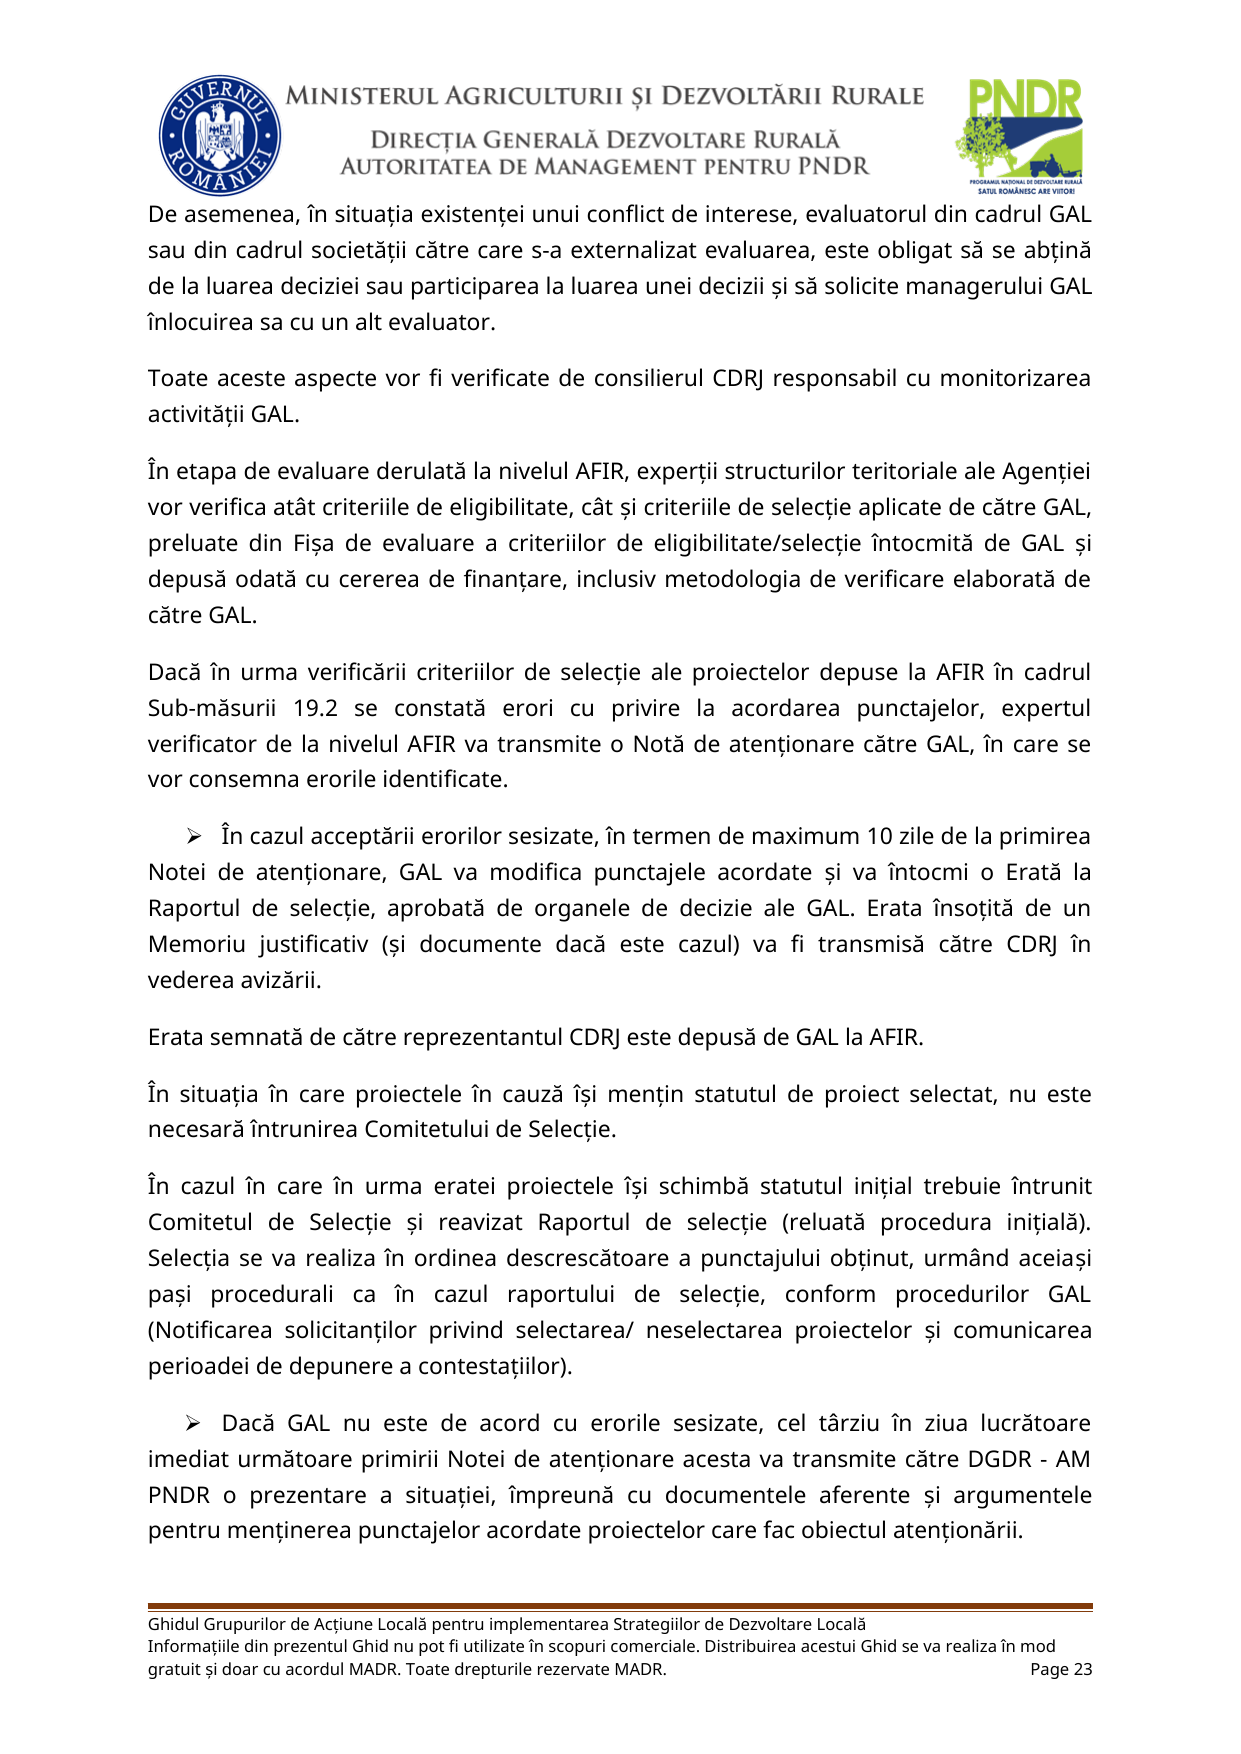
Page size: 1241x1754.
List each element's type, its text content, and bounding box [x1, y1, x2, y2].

list În cazul acceptării erorilor sesizate, în termen de maximum 10 zile de la primirea Notei de atenționare, GAL va modifica punctajele acordate și va întocmi o Erată la Raportul de selecție, aprobată de organele de decizie ale GAL. Erata însoțită de un Memoriu justificativ (și documente dacă este cazul) va fi transmisă către CDRJ în vederea avizării. [148, 820, 1093, 995]
text Erata semnată de către reprezentantul CDRJ este depusă de GAL la AFIR. [148, 1021, 1093, 1052]
text În etapa de evaluare derulată la nivelul AFIR, experții structurilor teritoriale ale Agenției vor verifica atât criteriile de eligibilitate, cât și criteriile de selecție aplicate de către GAL, preluate din Fișa de evaluare a criteriilor de eligibilitate/selecție întocmită de GAL și depusă odată cu cererea de finanțare, inclusiv metodologia de verificare elaborată de către GAL. [148, 455, 1093, 630]
text Toate aceste aspecte vor fi verificate de consilierul CDRJ responsabil cu monitorizarea activității GAL. [148, 362, 1093, 429]
picture [157, 73, 1083, 198]
text În cazul în care în urma eratei proiectele își schimbă statutul inițial trebuie întrunit Comitetul de Selecție și reavizat Raportul de selecție (reluată procedura inițială). Selecția se va realiza în ordinea descrescătoare a punctajului obținut, urmând aceiași pași procedurali ca în cazul raportului de selecție, conform procedurilor GAL (Notificarea solicitanților privind selectarea/ neselectarea proiectelor și comunicarea perioadei de depunere a contestațiilor). [148, 1170, 1093, 1381]
text De asemenea, în situația existenței unui conflict de interese, evaluatorul din cadrul GAL sau din cadrul societății către care s-a externalizat evaluarea, este obligat să se abțină de la luarea deciziei sau participarea la luarea unei decizii și să solicite managerului GAL înlocuirea sa cu un alt evaluator. [148, 198, 1093, 337]
list Dacă GAL nu este de acord cu erorile sesizate, cel târziu în ziua lucrătoare imediat următoare primirii Notei de atenționare acesta va transmite către DGDR - AM PNDR o prezentare a situației, împreună cu documentele aferente și argumentele pentru menținerea punctajelor acordate proiectelor care fac obiectul atenționării. [148, 1407, 1093, 1546]
text În situația în care proiectele în cauză își mențin statutul de proiect selectat, nu este necesară întrunirea Comitetului de Selecție. [148, 1077, 1093, 1145]
text Dacă în urma verificării criteriilor de selecție ale proiectelor depuse la AFIR în cadrul Sub-măsurii 19.2 se constată erori cu privire la acordarea punctajelor, expertul verificator de la nivelul AFIR va transmite o Notă de atenționare către GAL, în care se vor consemna erorile identificate. [148, 656, 1093, 795]
